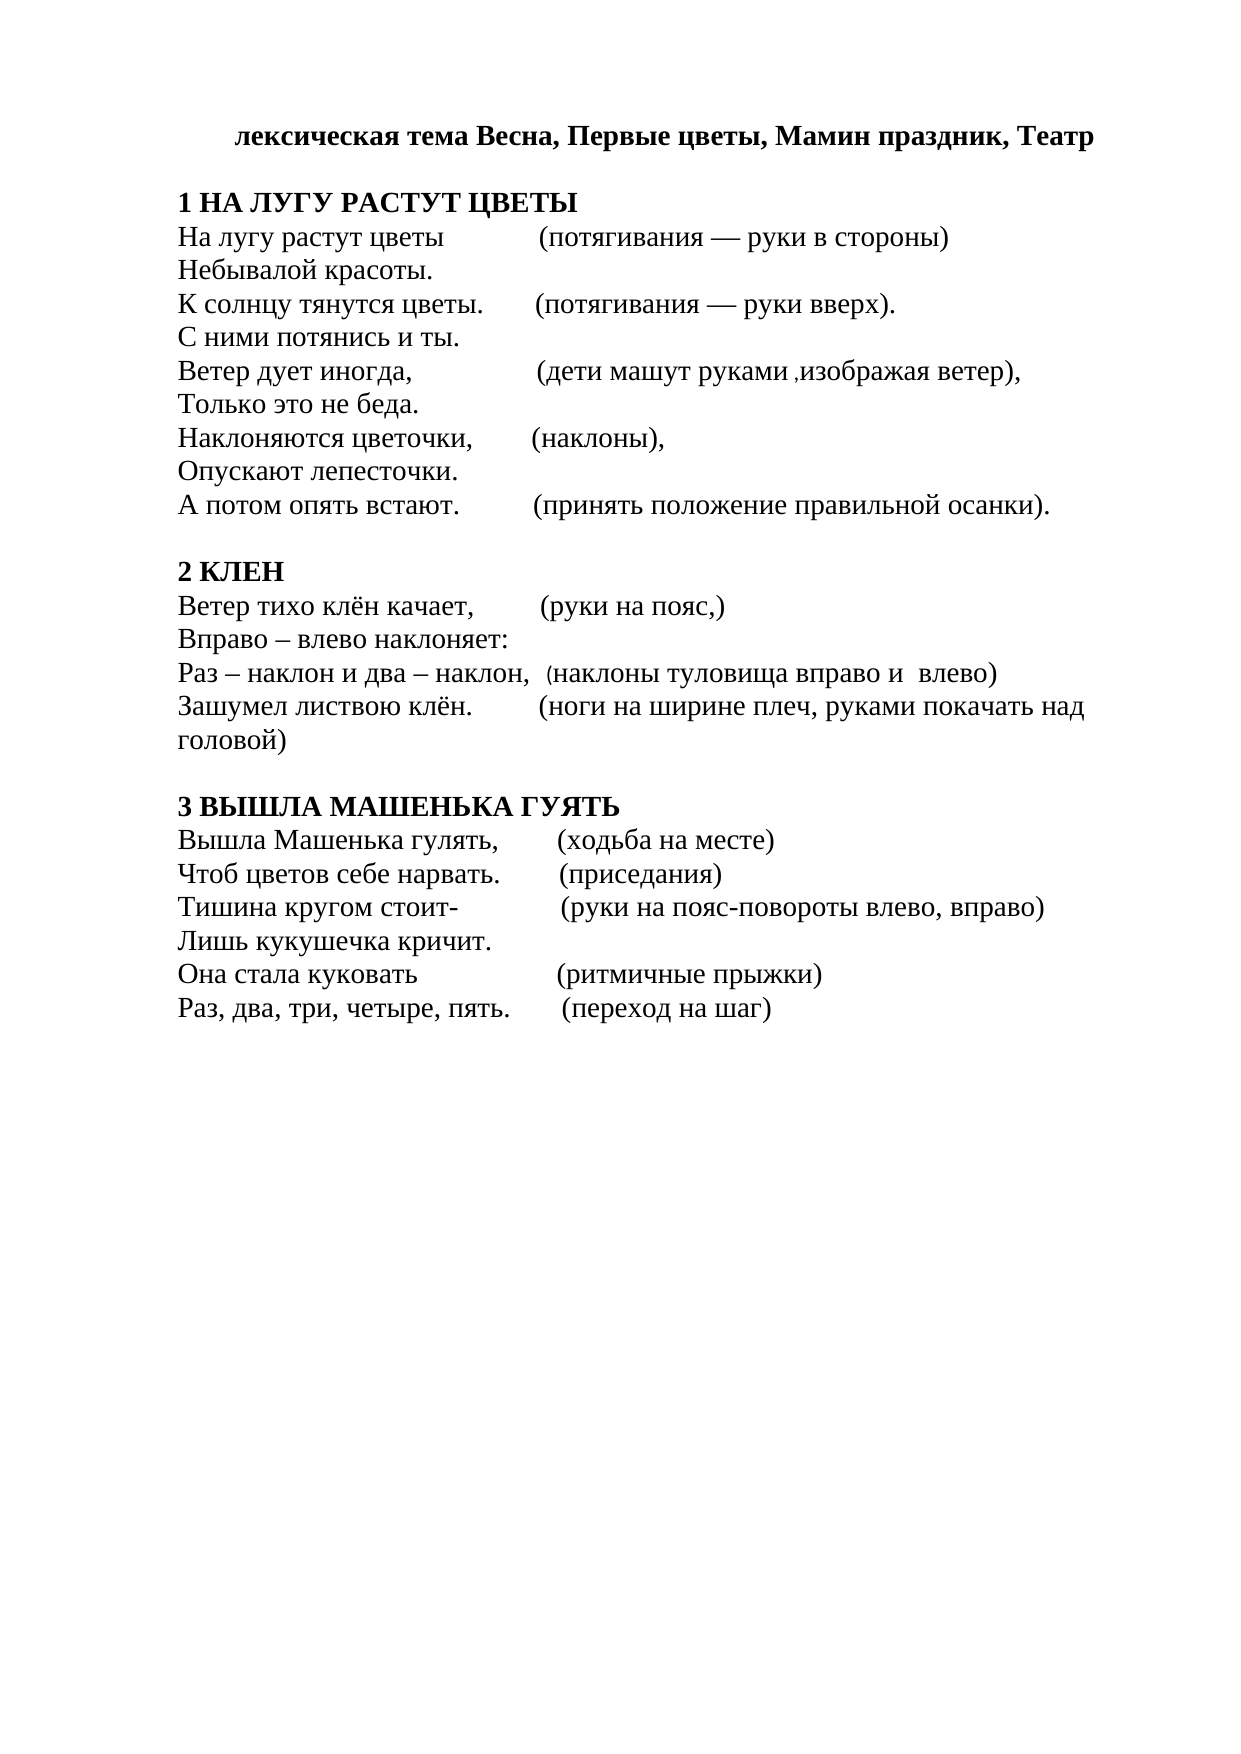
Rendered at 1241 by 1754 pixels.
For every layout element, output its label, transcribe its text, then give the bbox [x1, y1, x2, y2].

text Только это не беда. [177, 386, 1152, 420]
text Наклоняются цветочки, (наклоны), [177, 420, 1152, 453]
text С ними потянись и ты. [177, 319, 1152, 353]
text Она стала куковать (ритмичные прыжки) [177, 957, 1152, 990]
text Раз – наклон и два – наклон, (наклоны туловища вправо и влево) [177, 655, 1152, 688]
text Раз, два, три, четыре, пять. (переход на шаг) [177, 990, 1152, 1024]
text Вправо – влево наклоняет: [177, 621, 1152, 655]
text Чтоб цветов себе нарвать. (приседания) [177, 856, 1152, 889]
text 1 НА ЛУГУ РАСТУТ ЦВЕТЫ [177, 185, 1152, 219]
text лексическая тема Весна, Первые цветы, Мамин праздник, Театр [177, 118, 1152, 152]
text Ветер дует иногда, (дети машут руками ,изображая ветер), [177, 353, 1152, 386]
text А потом опять встают. (принять положение правильной осанки). [177, 487, 1152, 521]
text На лугу растут цветы (потягивания — руки в стороны) [177, 219, 1152, 252]
text Лишь кукушечка кричит. [177, 923, 1152, 957]
text Небывалой красоты. [177, 252, 1152, 286]
text Тишина кругом стоит- (руки на пояс-повороты влево, вправо) [177, 889, 1152, 923]
text 3 ВЫШЛА МАШЕНЬКА ГУЯТЬ [177, 789, 1152, 822]
text Опускают лепесточки. [177, 453, 1152, 487]
text 2 КЛЕН [177, 554, 1152, 588]
text Зашумел листвою клён. (ноги на ширине плеч, руками покачать над головой) [177, 688, 1152, 755]
text К солнцу тянутся цветы. (потягивания — руки вверх). [177, 286, 1152, 319]
text Ветер тихо клён качает, (руки на пояс,) [177, 588, 1152, 621]
text Вышла Машенька гулять, (ходьба на месте) [177, 822, 1152, 856]
